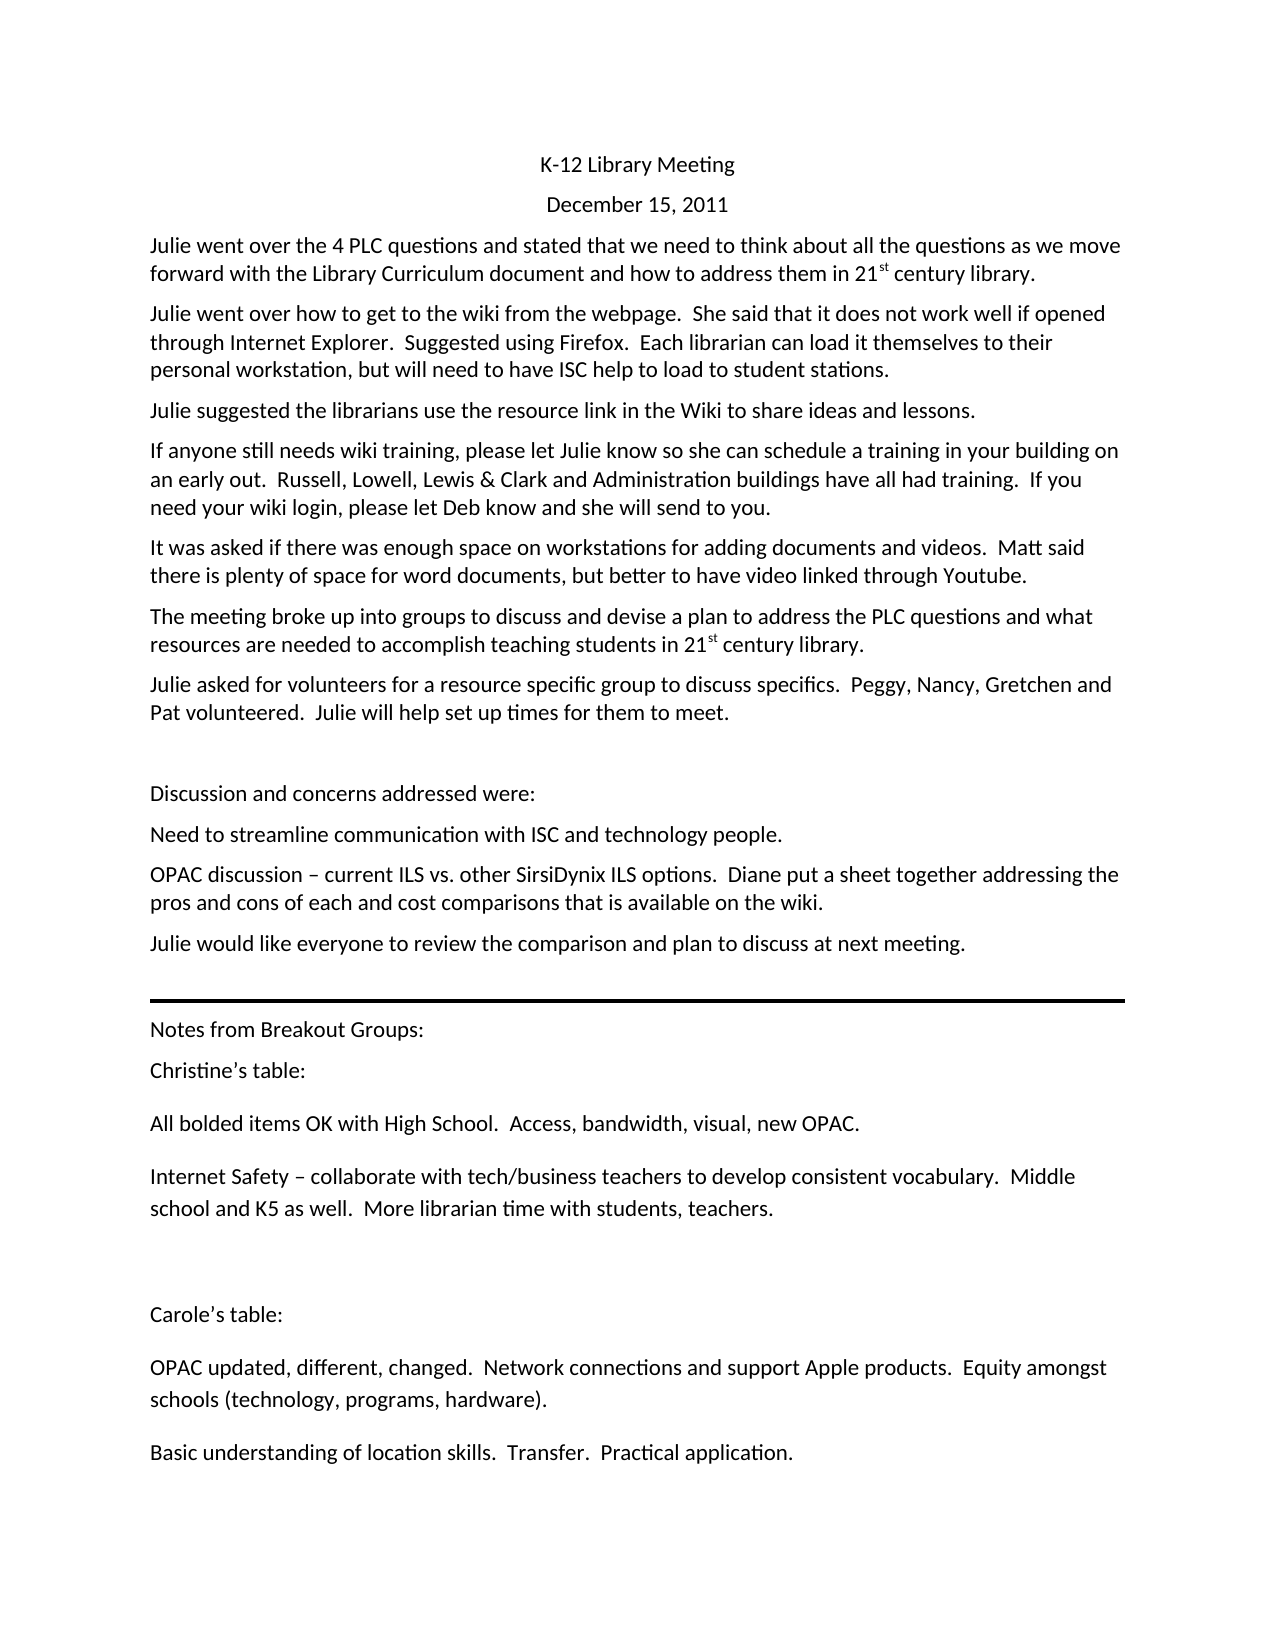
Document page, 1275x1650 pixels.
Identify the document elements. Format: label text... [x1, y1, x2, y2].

text Basic understanding of location skills. Transfer. Practical application. [150, 1438, 1125, 1466]
text Need to streamline communication with ISC and technology people. [150, 820, 1125, 848]
text K-12 Library Meeting [150, 150, 1125, 178]
text December 15, 2011 [150, 191, 1125, 218]
text All bolded items OK with High School. Access, bandwidth, visual, new OPAC. [150, 1109, 1125, 1137]
text Julie went over how to get to the wiki from the webpage. She said that it does not work well if opened through Internet Explorer. Suggested using Firefox. Each librarian can load it themselves to their personal workstation, but will need to have ISC help to load to student stations. [150, 299, 1125, 384]
text If anyone still needs wiki training, please let Julie know so she can schedule a training in your building on an early out. Russell, Lowell, Lewis & Clark and Administration buildings have all had training. If you need your wiki login, please let Deb know and she will send to you. [150, 437, 1125, 521]
text Internet Safety – collaborate with tech/business teachers to develop consistent vocabulary. Middle school and K5 as well. More librarian time with students, teachers. [150, 1162, 1125, 1222]
text Julie asked for volunteers for a resource specific group to discuss specifics. Peggy, Nancy, Gretchen and Pat volunteered. Julie will help set up times for them to meet. [150, 670, 1125, 726]
text Carole’s table: [150, 1300, 1125, 1328]
text Julie would like everyone to review the comparison and plan to discuss at next meeting. [150, 929, 1125, 957]
text OPAC discussion – current ILS vs. other SirsiDynix ILS options. Diane put a sheet together addressing the pros and cons of each and cost comparisons that is available on the wiki. [150, 860, 1125, 916]
text It was asked if there was enough space on workstations for adding documents and videos. Matt said there is plenty of space for word documents, but better to have video linked through Youtube. [150, 533, 1125, 589]
text Notes from Breakout Groups: [150, 1015, 1125, 1043]
text Julie went over the 4 PLC questions and stated that we need to think about all the questions as we move forward with the Library Curriculum document and how to address them in 21st century library. [150, 231, 1125, 287]
text Christine’s table: [150, 1056, 1125, 1084]
text OPAC updated, different, changed. Network connections and support Apple products. Equity amongst schools (technology, programs, hardware). [150, 1353, 1125, 1413]
text Discussion and concerns addressed were: [150, 779, 1125, 807]
text The meeting broke up into groups to discuss and devise a plan to address the PLC questions and what resources are needed to accomplish teaching students in 21st century library. [150, 602, 1125, 658]
text Julie suggested the librarians use the resource link in the Wiki to share ideas and lessons. [150, 396, 1125, 424]
